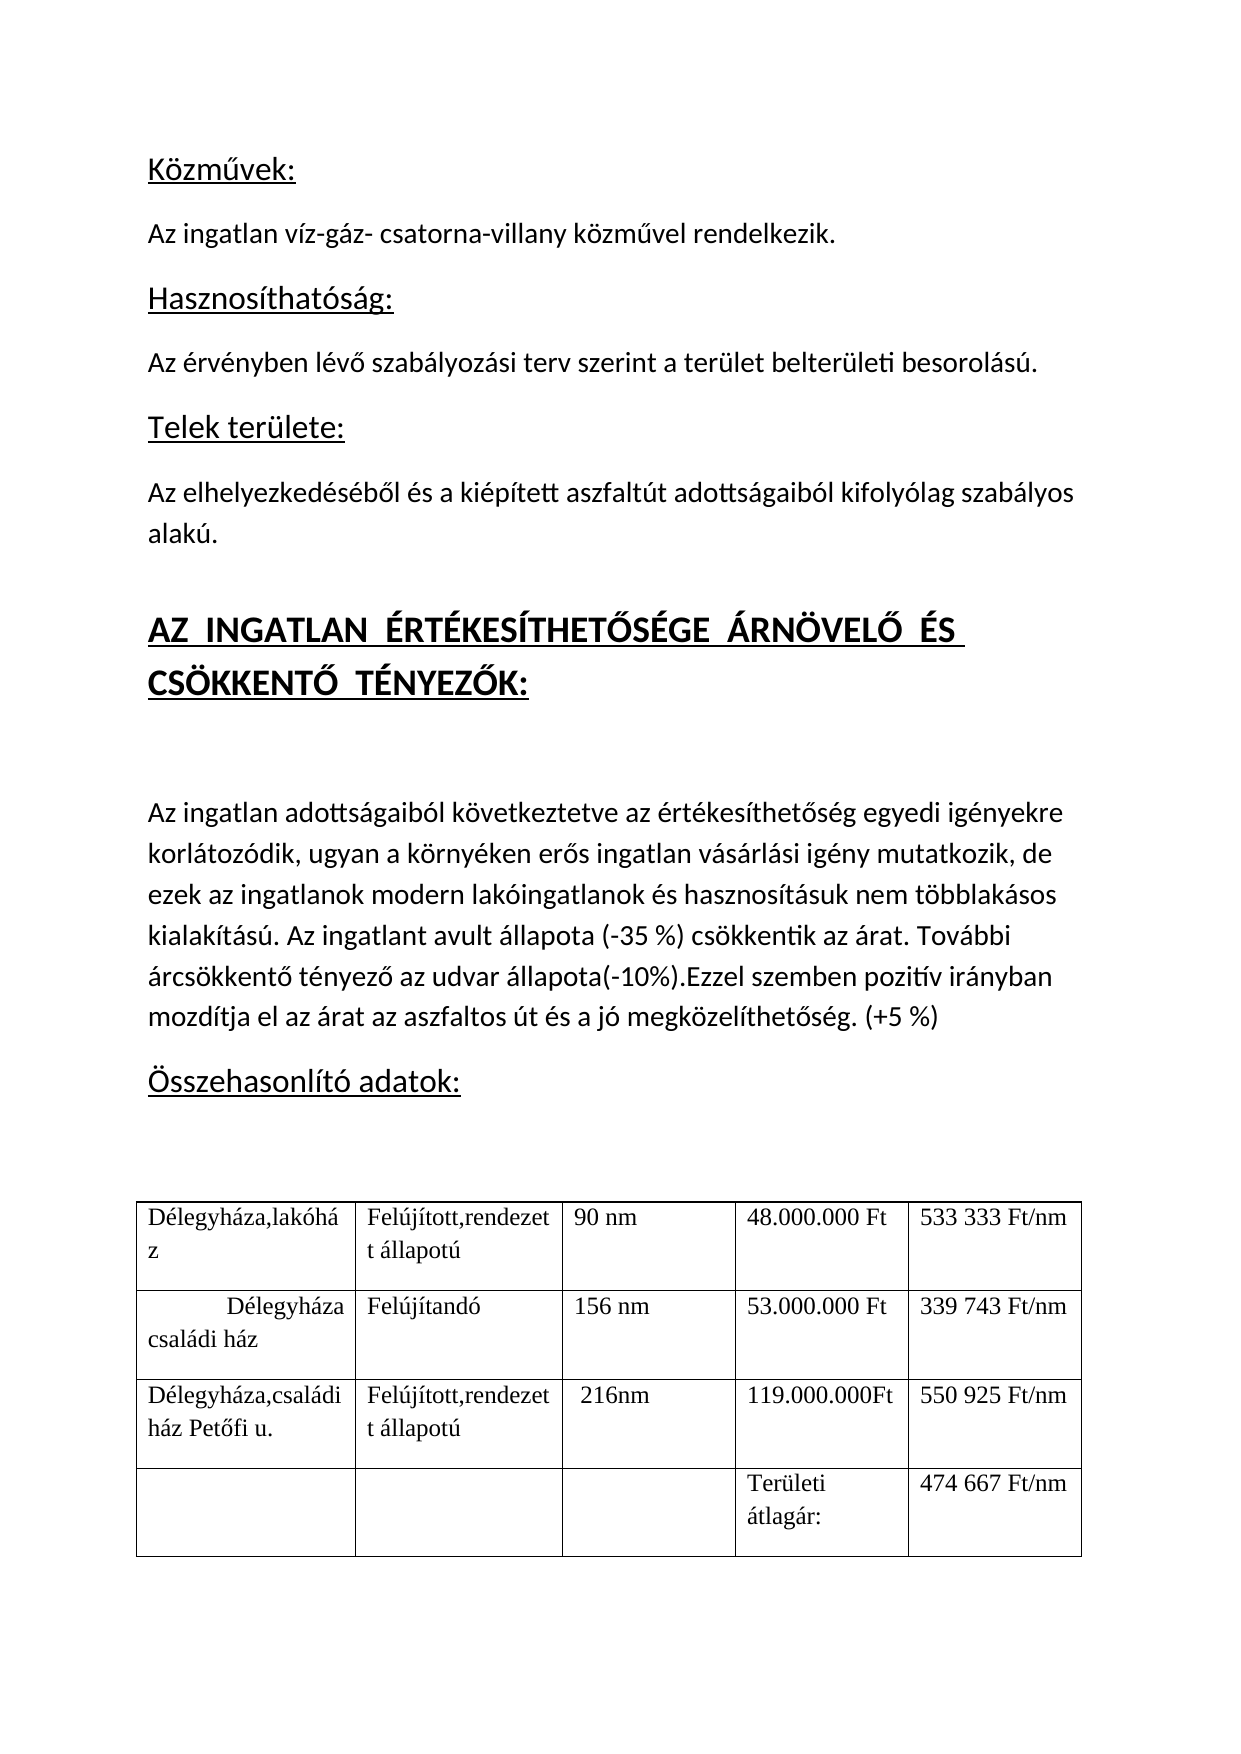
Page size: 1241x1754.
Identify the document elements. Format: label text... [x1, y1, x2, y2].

text Az ingatlan adottságaiból következtetve az értékesíthetőség egyedi igényekre korlátozódik, ugyan a környéken erős ingatlan vásárlási igény mutatkozik, de ezek az ingatlanok modern lakóingatlanok és hasznosításuk nem többlakásos kialakítású. Az ingatlant avult állapota (-35 %) csökkentik az árat. További árcsökkentő tényező az udvar állapota(-10%).Ezzel szemben pozitív irányban mozdítja el az árat az aszfaltos út és a jó megközelíthetőség. (+5 %) [148, 794, 1093, 1034]
table_header Felújított,rendezett állapotú [356, 1203, 562, 1290]
subtitle Összehasonlító adatok: [148, 1060, 1093, 1101]
table_cell 53.000.000 Ft [736, 1291, 908, 1379]
table_cell 474 667 Ft/nm [909, 1469, 1081, 1556]
table_header 533 333 Ft/nm [909, 1203, 1081, 1290]
table_cell 550 925 Ft/nm [909, 1380, 1081, 1467]
table_cell 216nm [563, 1380, 735, 1467]
table_header 90 nm [563, 1203, 735, 1290]
table_cell Délegyháza családi ház [137, 1291, 355, 1379]
subtitle Hasznosíthatóság: [148, 277, 1093, 318]
table_header Délegyháza,lakóház [137, 1203, 355, 1290]
table_cell 156 nm [563, 1291, 735, 1379]
subtitle Telek területe: [148, 406, 1093, 447]
table_cell 119.000.000Ft [736, 1380, 908, 1467]
table_header 48.000.000 Ft [736, 1203, 908, 1290]
subtitle Közművek: [148, 148, 1093, 188]
subtitle AZ INGATLAN ÉRTÉKESÍTHETŐSÉGE ÁRNÖVELŐ ÉS CSÖKKENTŐ TÉNYEZŐK: [148, 606, 1093, 704]
table_cell [563, 1469, 735, 1556]
table_cell [356, 1469, 562, 1556]
table_cell 339 743 Ft/nm [909, 1291, 1081, 1379]
table_cell Felújítandó [356, 1291, 562, 1379]
table_cell Délegyháza,családi ház Petőfi u. [137, 1380, 355, 1467]
table_cell Felújított,rendezett állapotú [356, 1380, 562, 1467]
table_cell [137, 1469, 355, 1556]
table_cell Területi átlagár: [736, 1469, 908, 1556]
text Az ingatlan víz-gáz- csatorna-villany közművel rendelkezik. [148, 215, 1093, 251]
text Az elhelyezkedéséből és a kiépített aszfaltút adottságaiból kifolyólag szabályos alakú. [148, 474, 1093, 551]
text Az érvényben lévő szabályozási terv szerint a terület belterületi besorolású. [148, 344, 1093, 380]
